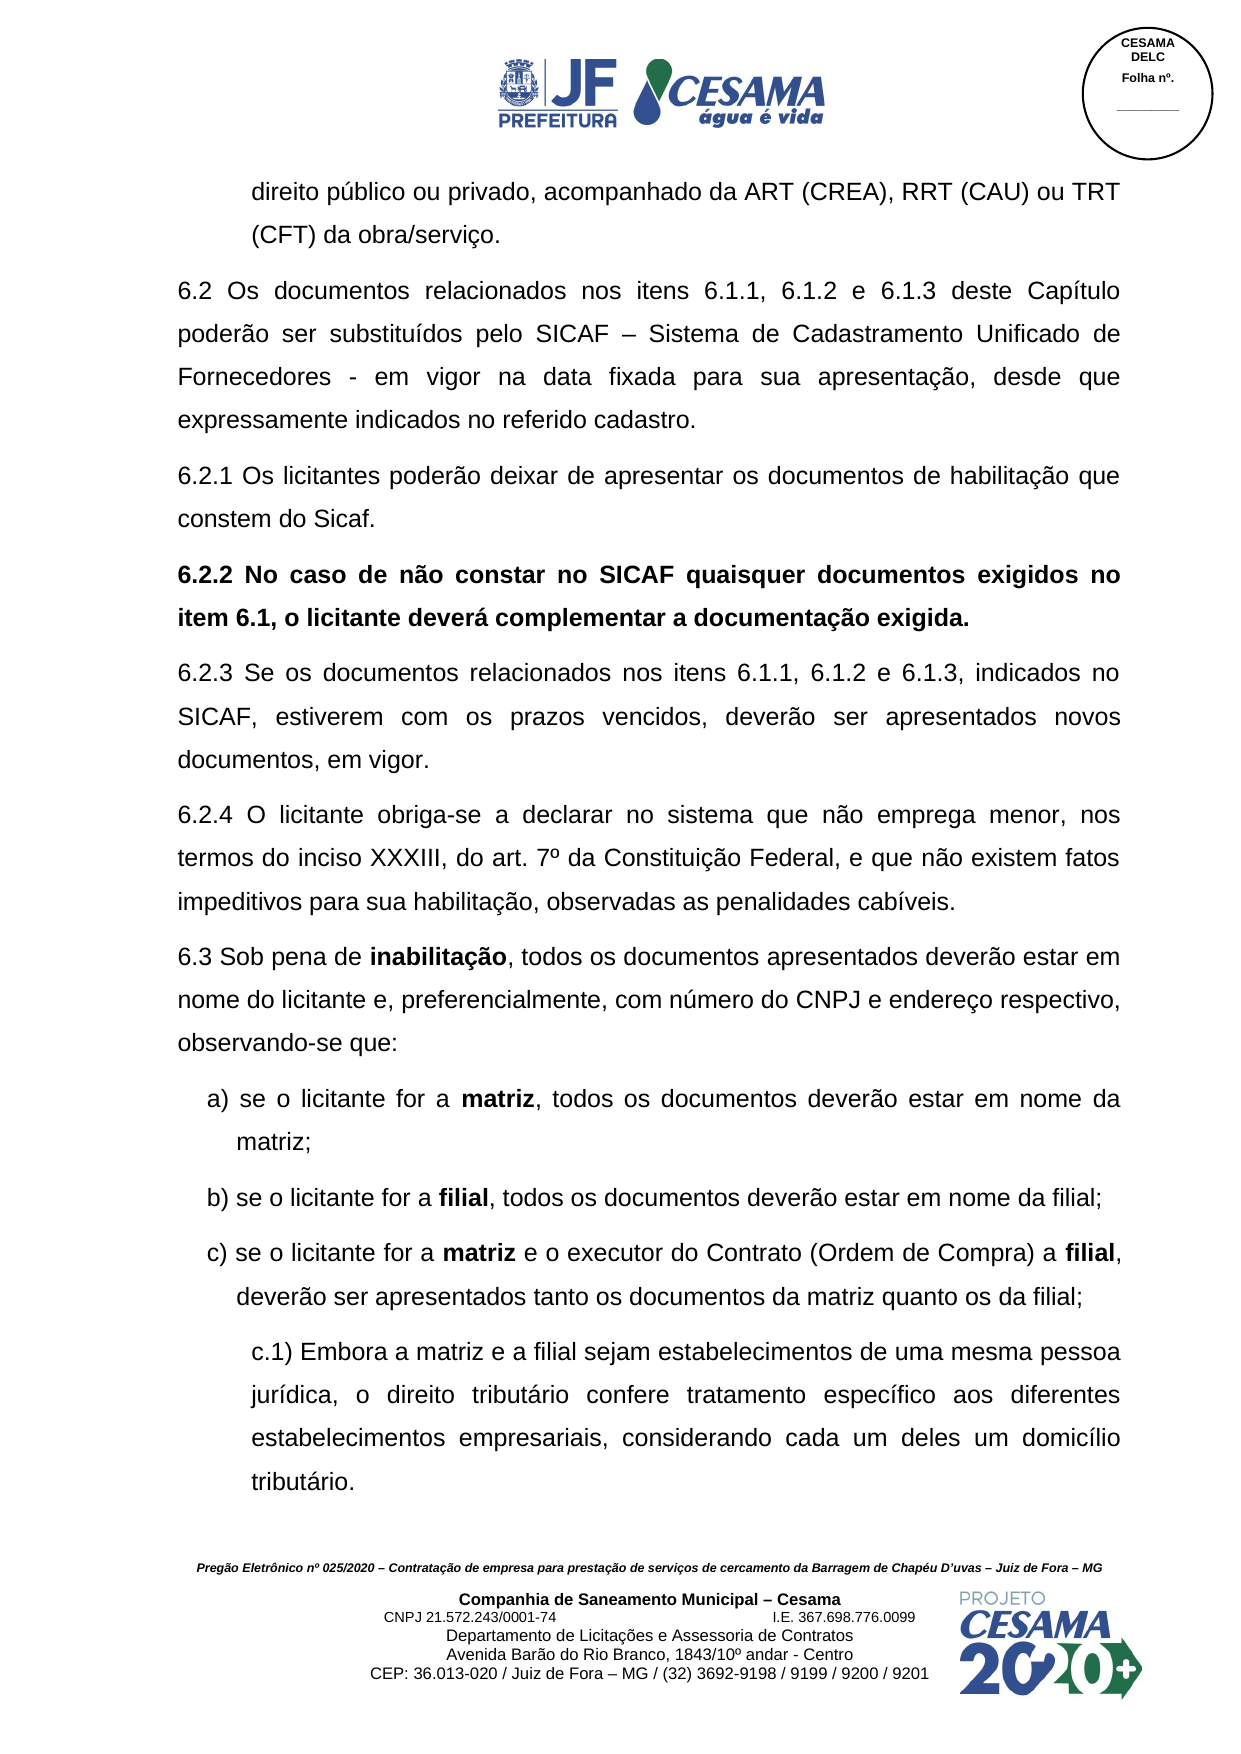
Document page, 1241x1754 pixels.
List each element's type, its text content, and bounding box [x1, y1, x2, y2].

picture [497, 59, 825, 128]
text b) se o licitante for a filial, todos os documentos deverão estar em nome da filial; [207, 1183, 1122, 1212]
text 6.3 Sob pena de inabilitação, todos os documentos apresentados deverão estar em nome do licitante e, preferencialmente, com número do CNPJ e endereço respectivo, observando-se que: [177, 942, 1122, 1057]
text 6.2.2 No caso de não constar no SICAF quaisquer documentos exigidos no item 6.1, o licitante deverá complementar a documentação exigida. [177, 560, 1122, 632]
text 6.2 Os documentos relacionados nos itens 6.1.1, 6.1.2 e 6.1.3 deste Capítulo poderão ser substituídos pelo SICAF – Sistema de Cadastramento Unificado de Fornecedores - em vigor na data fixada para sua apresentação, desde que expressamente indicados no referido cadastro. [177, 276, 1122, 434]
text 6.2.1 Os licitantes poderão deixar de apresentar os documentos de habilitação que constem do Sicaf. [177, 461, 1122, 533]
text 6.2.3 Se os documentos relacionados nos itens 6.1.1, 6.1.2 e 6.1.3, indicados no SICAF, estiverem com os prazos vencidos, deverão ser apresentados novos documentos, em vigor. [177, 658, 1122, 773]
text a) se o licitante for a matriz, todos os documentos deverão estar em nome da matriz; [207, 1084, 1122, 1156]
picture [959, 1591, 1143, 1700]
text c) se o licitante for a matriz e o executor do Contrato (Ordem de Compra) a filial, deverão ser apresentados tanto os documentos da matriz quanto os da filial; [207, 1238, 1122, 1310]
text 6.2.4 O licitante obriga-se a declarar no sistema que não emprega menor, nos termos do inciso XXXIII, do art. 7º da Constituição Federal, e que não existem fatos impeditivos para sua habilitação, observadas as penalidades cabíveis. [177, 800, 1122, 915]
text c.1) Embora a matriz e a filial sejam estabelecimentos de uma mesma pessoa jurídica, o direito tributário confere tratamento específico aos diferentes estabelecimentos empresariais, considerando cada um deles um domicílio tributário. [251, 1337, 1122, 1495]
